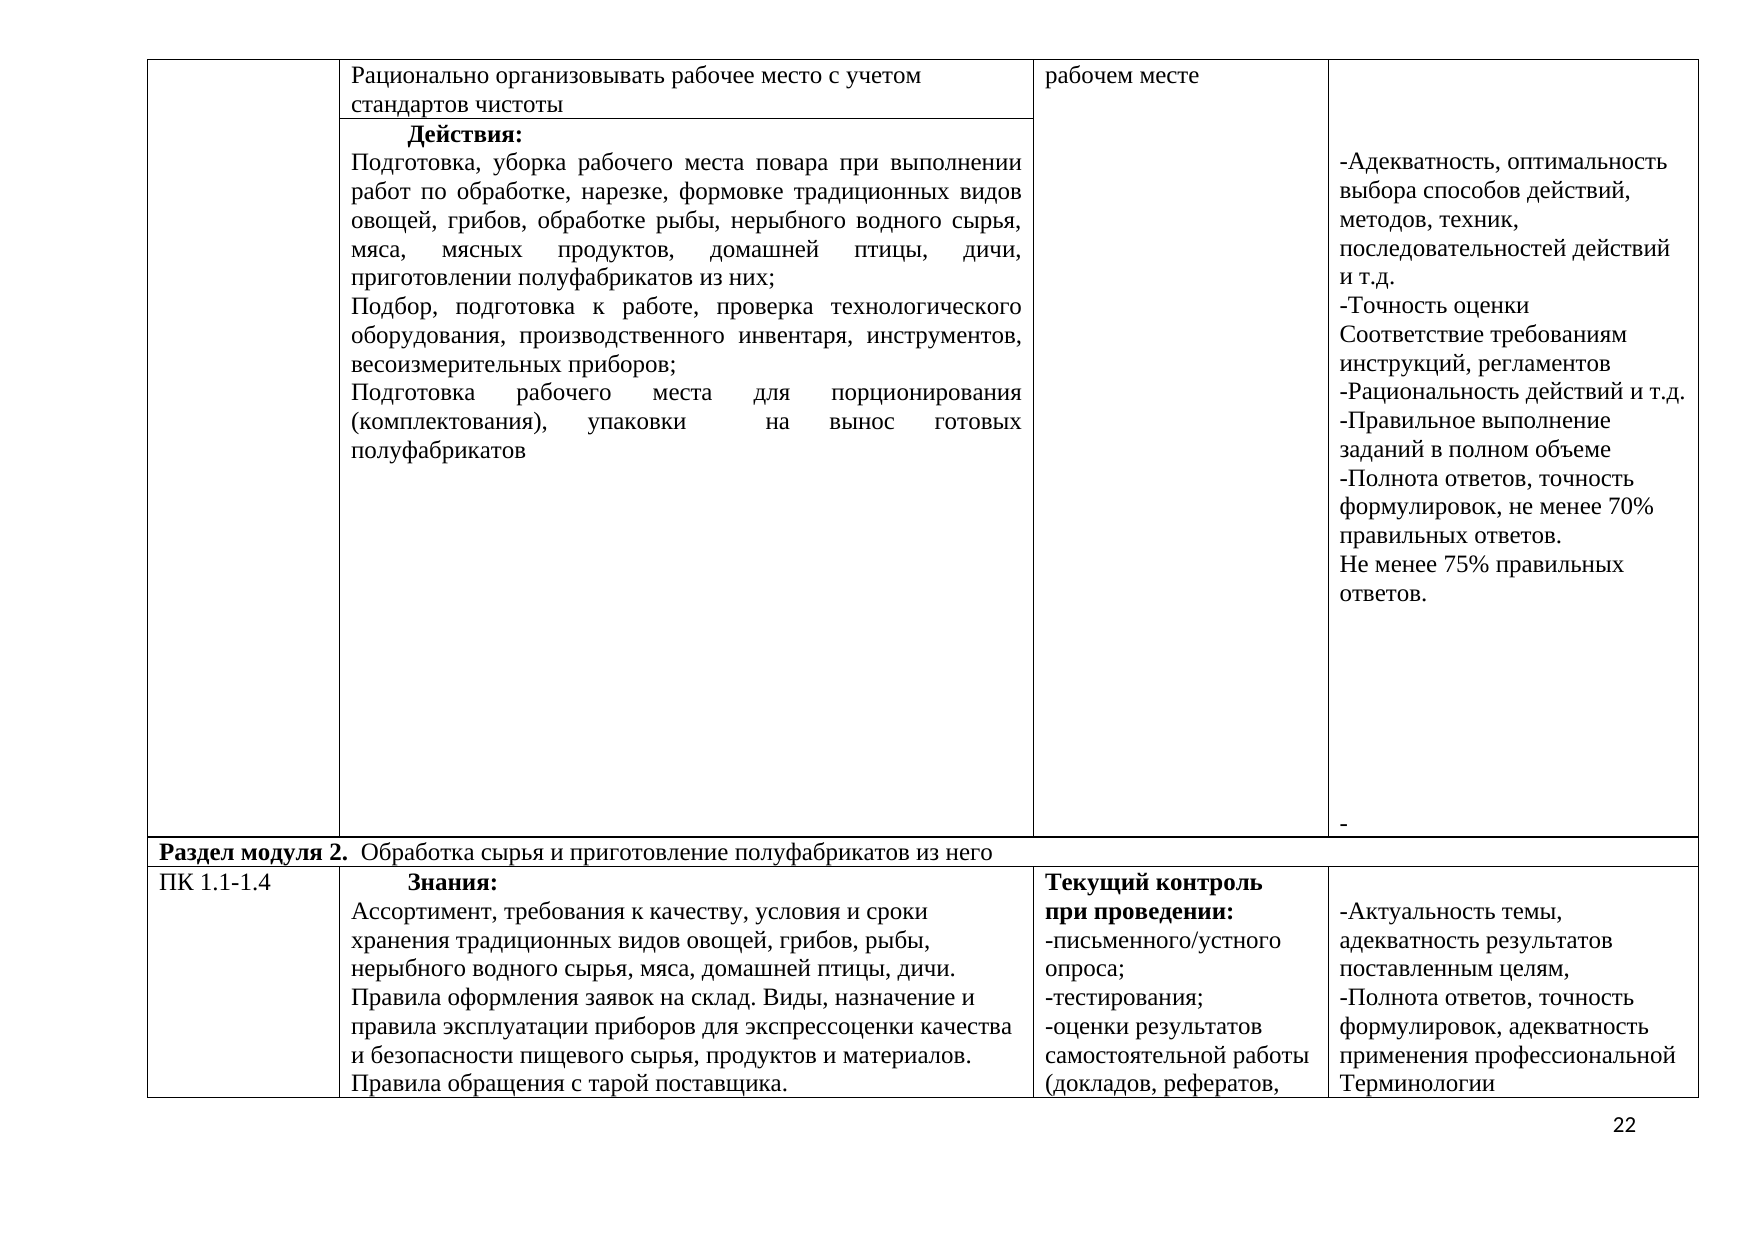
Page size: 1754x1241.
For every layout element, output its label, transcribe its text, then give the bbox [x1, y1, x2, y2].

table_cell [1329, 60, 1698, 836]
table_cell ПК 1.1-1.4 [148, 867, 339, 1097]
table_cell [340, 60, 1033, 118]
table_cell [1034, 60, 1328, 836]
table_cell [1034, 867, 1328, 1097]
table_cell Действия: Подготовка, уборка рабочего места повара при выполнении работ по обработке, нарезке, формовке традиционных видов овощей, грибов, обработке рыбы, нерыбного водного сырья, мяса, мясных продуктов, домашней птицы, дичи, приготовлении полуфабрикатов из них; Подбор, подготовка к работе, проверка технологического оборудования, производственного инвентаря, инструментов, весоизмерительных приборов; Подготовка рабочего места для порционирования (комплектования), упаковки на вынос готовых полуфабрикатов [340, 119, 1033, 836]
table_cell Раздел модуля 2. Обработка сырья и приготовление полуфабрикатов из него [148, 838, 1698, 866]
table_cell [1329, 867, 1698, 1097]
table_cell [340, 867, 1033, 1097]
